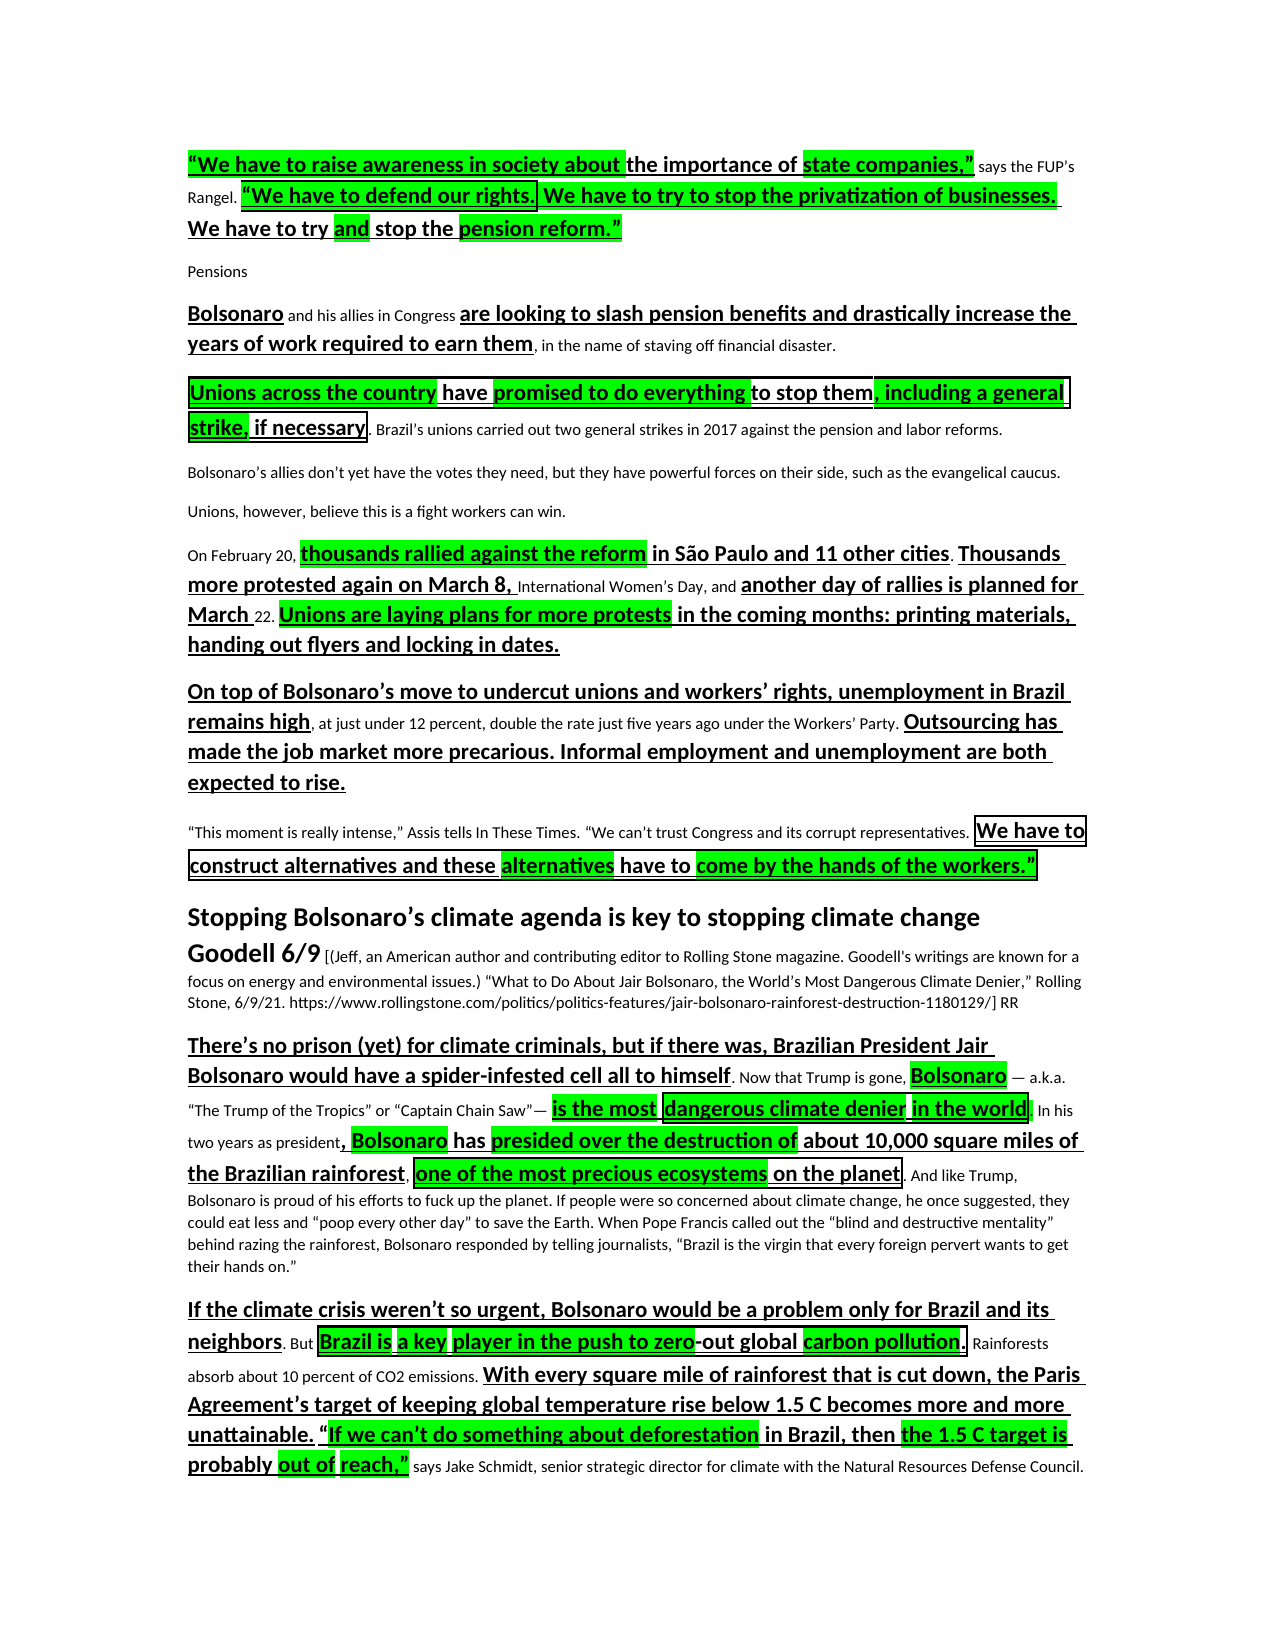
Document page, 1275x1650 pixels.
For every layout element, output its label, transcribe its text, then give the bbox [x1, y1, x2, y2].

text Bolsonaro and his allies in Congress are looking to slash pension benefits and drastically increase the years of work required to earn them, in the name of staving off financial disaster. [187, 299, 1087, 358]
text If the climate crisis weren’t so urgent, Bolsonaro would be a problem only for Brazil and its neighbors. But Brazil is a key player in the push to zero-out global carbon pollution. Rainforests absorb about 10 percent of CO2 emissions. With every square mile of rainforest that is cut down, the Paris Agreement’s target of keeping global temperature rise below 1.5 C becomes more and more unattainable. “If we can’t do something about deforestation in Brazil, then the 1.5 C target is probably out of reach,” says Jake Schmidt, senior strategic director for climate with the Natural Resources Defense Council. [187, 1295, 1087, 1478]
text “This moment is really intense,” Assis tells In These Times. ​“We can’t trust Congress and its corrupt representatives. We have to construct alternatives and these alternatives have to come by the hands of the workers.” [187, 814, 1087, 881]
text Unions across the country have promised to do everything to stop them, including a general strike, if necessary. Brazil’s unions carried out two general strikes in 2017 against the pension and labor reforms. [187, 376, 1087, 443]
text Goodell 6/9 [(Jeff, an American author and contributing editor to Rolling Stone magazine. Goodell's writings are known for a focus on energy and environmental issues.) “What to Do About Jair Bolsonaro, the World’s Most Dangerous Climate Denier,” Rolling Stone, 6/9/21. https://www.rollingstone.com/politics/politics-features/jair-bolsonaro-rainforest-destruction-1180129/] RR [187, 936, 1087, 1013]
text “We have to raise awareness in society about the importance of state companies,” says the FUP’s Rangel. ​“We have to defend our rights. We have to try to stop the privatization of businesses. We have to try and stop the pension reform.” [187, 150, 1087, 242]
text Bolsonaro’s allies don’t yet have the votes they need, but they have powerful forces on their side, such as the evangelical caucus. [187, 462, 1087, 483]
text There’s no prison (yet) for climate criminals, but if there was, Brazilian President Jair Bolsonaro would have a spider-infested cell all to himself. Now that Trump is gone, Bolsonaro — a.k.a. “The Trump of the Tropics” or “Captain Chain Saw”— is the most dangerous climate denier in the world. In his two years as president, Bolsonaro has presided over the destruction of about 10,000 square miles of the Brazilian rainforest, one of the most precious ecosystems on the planet. And like Trump, Bolsonaro is proud of his efforts to fuck up the planet. If people were so concerned about climate change, he once suggested, they could eat less and “poop every other day” to save the Earth. When Pope Francis called out the “blind and destructive mentality” behind razing the rainforest, Bolsonaro responded by telling journalists, “Brazil is the virgin that every foreign pervert wants to get their hands on.” [187, 1031, 1087, 1277]
subtitle Stopping Bolsonaro’s climate agenda is key to stopping climate change [187, 901, 1087, 934]
text Pensions [187, 261, 1087, 281]
text On February 20, thousands rallied against the reform in São Paulo and 11 other cities. Thousands more protested again on March 8, International Women’s Day, and another day of rallies is planned for March 22. Unions are laying plans for more protests in the coming months: printing materials, handing out flyers and locking in dates. [187, 539, 1087, 658]
text Unions, however, believe this is a fight workers can win. [187, 501, 1087, 521]
text On top of Bolsonaro’s move to undercut unions and workers’ rights, unemployment in Brazil remains high, at just under 12 percent, double the rate just five years ago under the Workers’ Party. Outsourcing has made the job market more precarious. Informal employment and unemployment are both expected to rise. [187, 677, 1087, 796]
